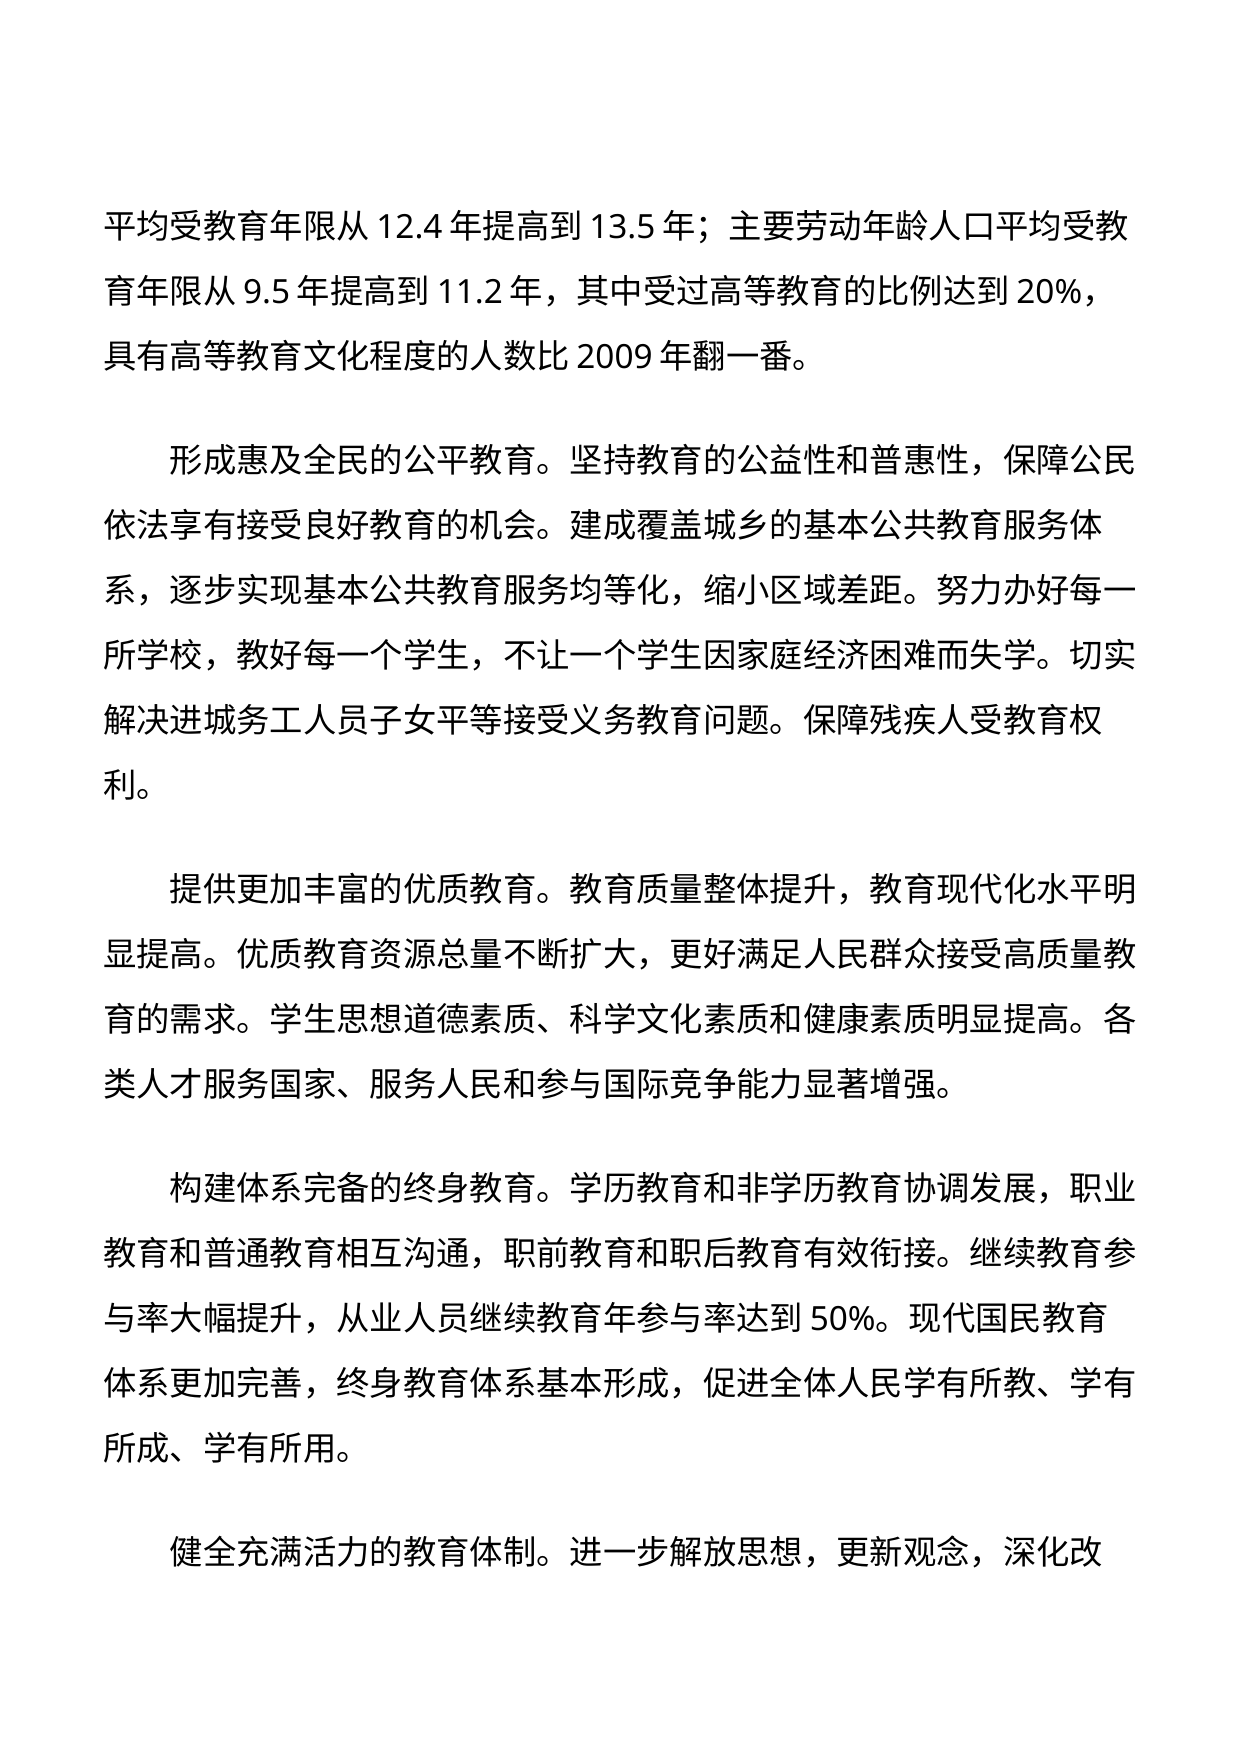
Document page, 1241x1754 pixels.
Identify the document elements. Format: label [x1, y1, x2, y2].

table_header [103, 162, 1137, 1592]
